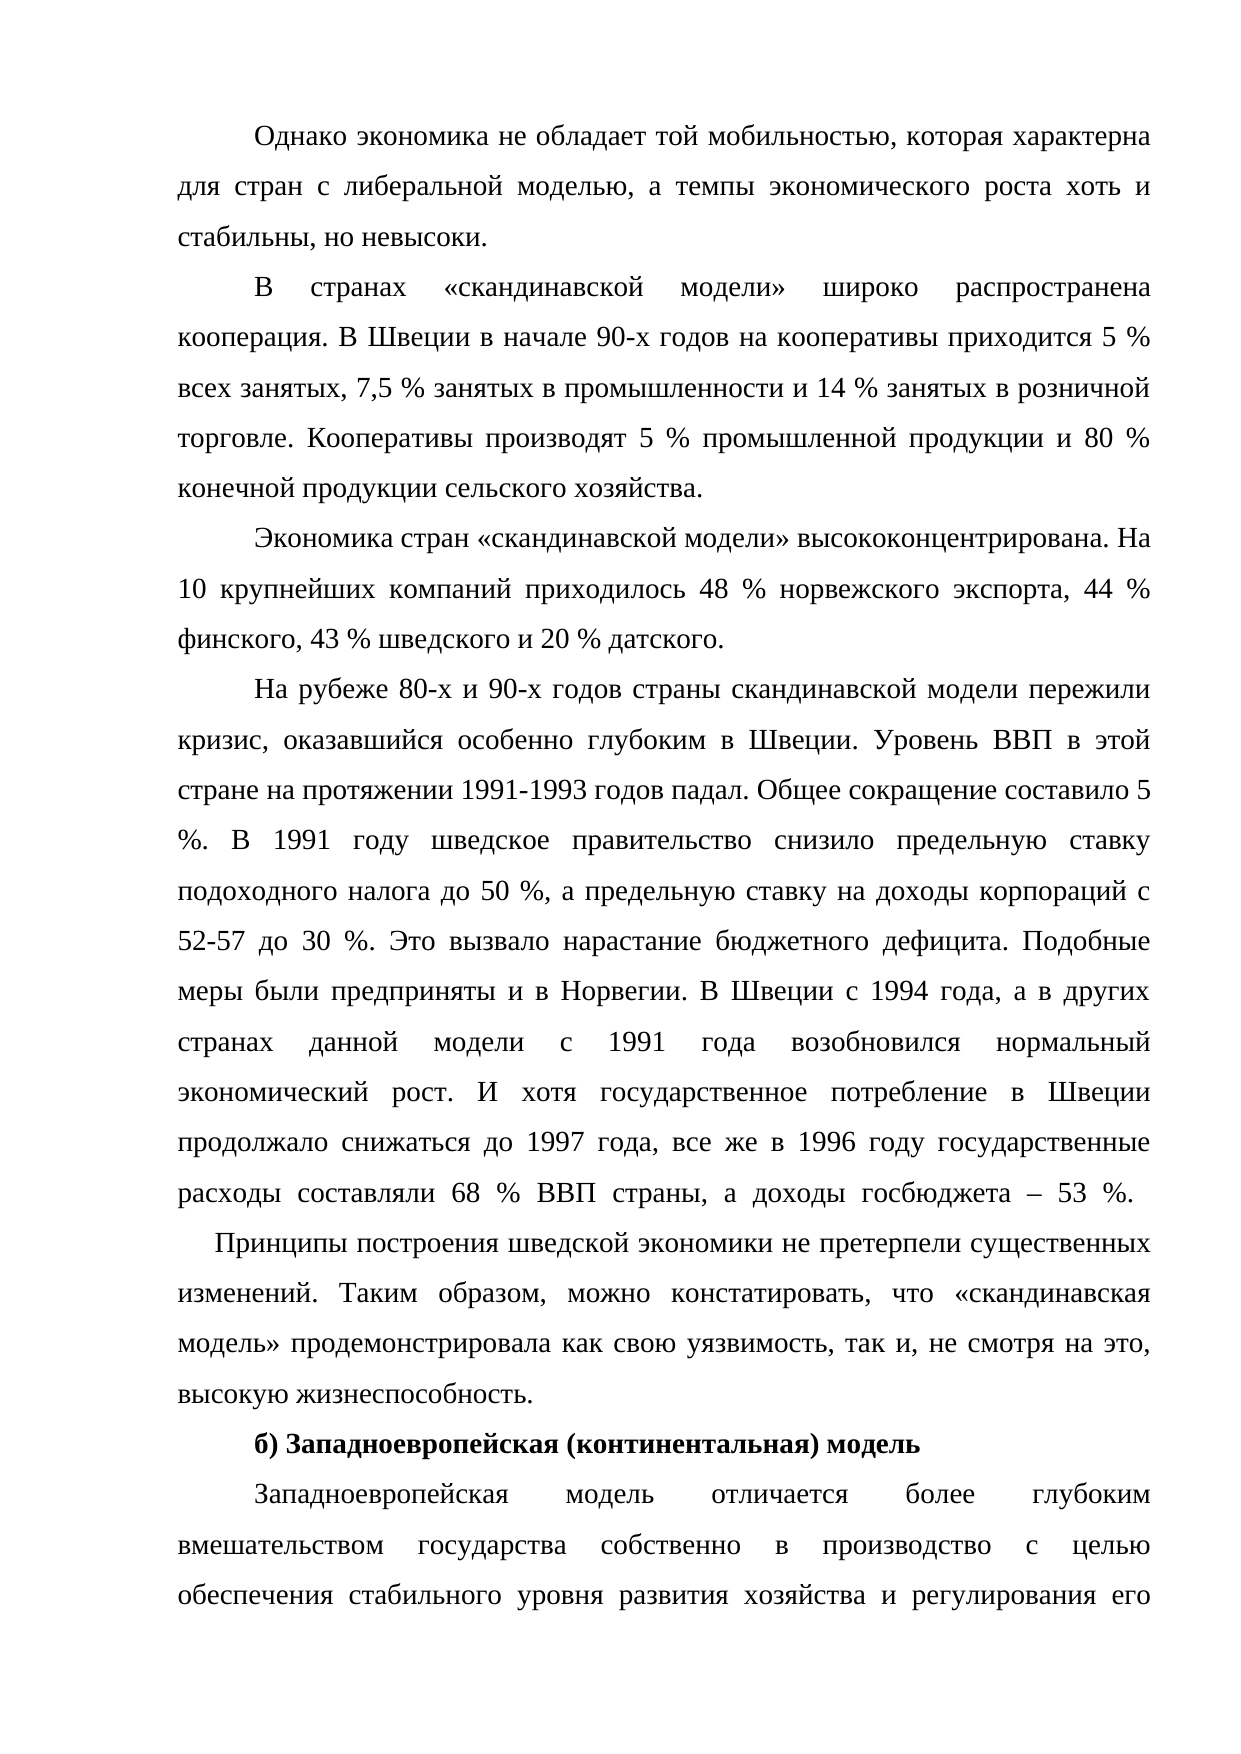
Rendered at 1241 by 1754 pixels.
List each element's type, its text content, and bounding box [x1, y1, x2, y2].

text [177, 1477, 1152, 1611]
text В странах «скандинавской модели» широко распространена кооперация. В Швеции в начале 90-х годов на кооперативы приходится 5 % всех занятых, 7,5 % занятых в промышленности и 14 % занятых в розничной торговле. Кооперативы производят 5 % промышленной продукции и 80 % конечной продукции сельского хозяйства. [177, 269, 1152, 504]
text На рубеже 80-х и 90-х годов страны скандинавской модели пережили кризис, оказавшийся особенно глубоким в Швеции. Уровень ВВП в этой стране на протяжении 1991-1993 годов падал. Общее сокращение составило 5 %. В 1991 году шведское правительство снизило предельную ставку подоходного налога до 50 %, а предельную ставку на доходы корпораций с 52-57 до 30 %. Это вызвало нарастание бюджетного дефицита. Подобные меры были предприняты и в Норвегии. В Швеции с 1994 года, а в других странах данной модели с 1991 года возобновился нормальный экономический рост. И хотя государственное потребление в Швеции продолжало снижаться до 1997 года, все же в 1996 году государственные расходы составляли 68 % ВВП страны, а доходы госбюджета – 53 %. Принципы построения шведской экономики не претерпели существенных изменений. Таким образом, можно констатировать, что «скандинавская модель» продемонстрировала как свою уязвимость, так и, не смотря на это, высокую жизнеспособность. [177, 672, 1152, 1409]
text Экономика стран «скандинавской модели» высококонцентрирована. На 10 крупнейших компаний приходилось 48 % норвежского экспорта, 44 % финского, 43 % шведского и 20 % датского. [177, 521, 1152, 655]
text б) Западноевропейская (континентальная) модель [177, 1426, 1152, 1460]
text Однако экономика не обладает той мобильностью, которая характерна для стран с либеральной моделью, а темпы экономического роста хоть и стабильны, но невысоки. [177, 118, 1152, 252]
